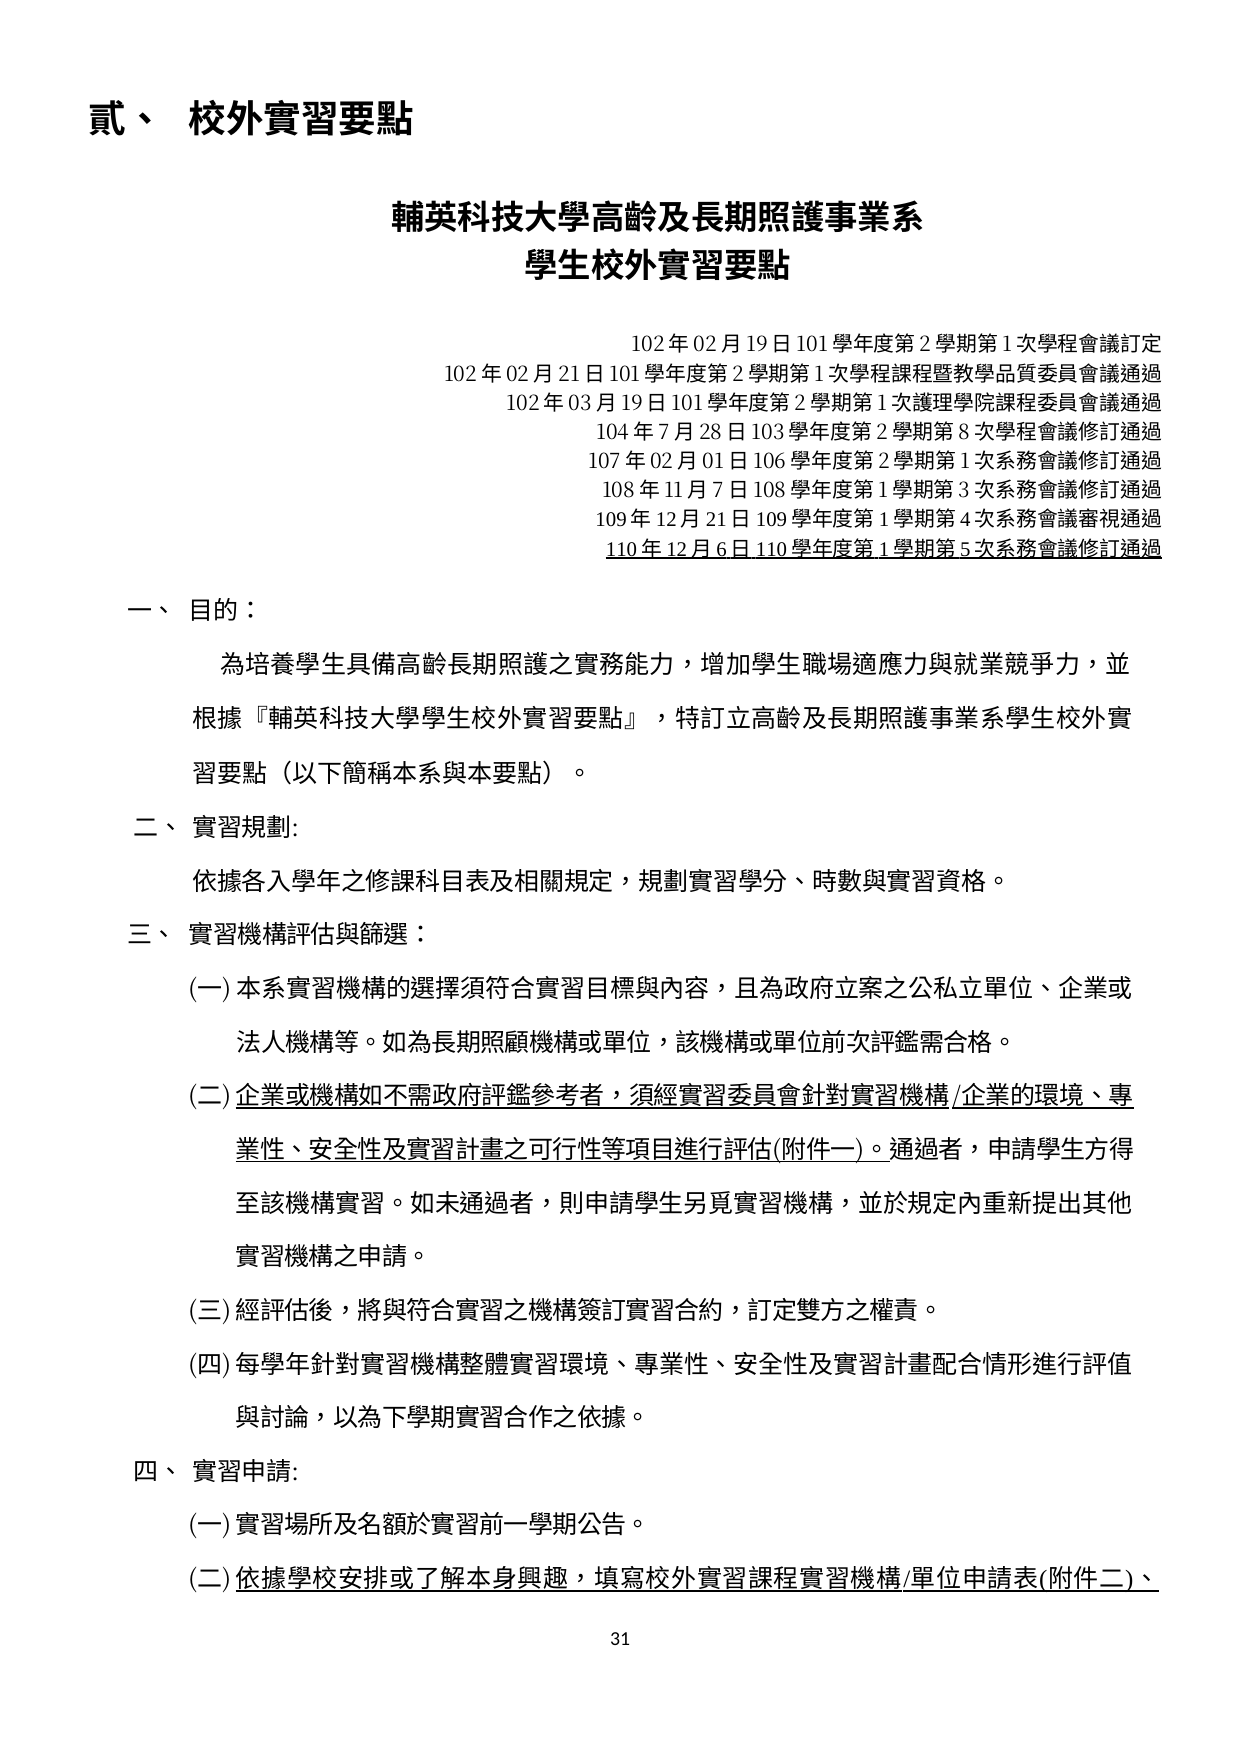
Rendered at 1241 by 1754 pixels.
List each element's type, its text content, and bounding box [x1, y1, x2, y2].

list 實習規劃: [133, 808, 1134, 844]
list 實習場所及名額於實習前一學期公告。 [189, 1505, 1134, 1541]
list 實習申請: [133, 1451, 1134, 1488]
text 為培養學生具備高齡長期照護之實務能力，增加學生職場適應力與就業競爭力，並根據『輔英科技大學學生校外實習要點』，特訂立高齡及長期照護事業系學生校外實習要點（以下簡稱本系與本要點）。 [192, 644, 1134, 789]
text 輔英科技大學高齡及長期照護事業系 [164, 191, 1152, 239]
text 107年02月01日106學年度第2學期第1次系務會議修訂通過 [74, 446, 1162, 474]
list 經評估後，將與符合實習之機構簽訂實習合約，訂定雙方之權責。 [189, 1290, 1134, 1327]
list 校外實習要點 [89, 89, 1152, 143]
text 104年7月28日103學年度第2學期第8次學程會議修訂通過 [74, 416, 1162, 446]
text 102年02月19日101學年度第2學期第1次學程會議訂定 [77, 327, 1162, 357]
list 目的： [127, 591, 1134, 627]
list 實習機構評估與篩選： [127, 915, 1134, 951]
text 108年11月7日108學年度第1學期第3次系務會議修訂通過 [74, 474, 1162, 504]
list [189, 1559, 1134, 1595]
text 依據各入學年之修課科目表及相關規定，規劃實習學分、時數與實習資格。 [192, 861, 1134, 897]
text 102年02月21日101學年度第2學期第1次學程課程暨教學品質委員會議通過 [63, 357, 1162, 387]
text 109年12月21日109學年度第1學期第4次系務會議審視通過 [74, 504, 1162, 533]
text 學生校外實習要點 [164, 239, 1152, 287]
list 企業或機構如不需政府評鑑參考者，須經實習委員會針對實習機構/企業的環境、專業性、安全性及實習計畫之可行性等項目進行評估(附件一)。通過者，申請學生方得至該機構實習。如未通過者，則申請學生另覓實習機構，並於規定內重新提出其他實習機構之申請。 [189, 1076, 1134, 1273]
list 本系實習機構的選擇須符合實習目標與內容，且為政府立案之公私立單位、企業或法人機構等。如為長期照顧機構或單位，該機構或單位前次評鑑需合格。 [189, 968, 1134, 1058]
text 110年12月6日110學年度第1學期第5次系務會議修訂通過 [74, 533, 1162, 562]
text 102年03月19日101學年度第2學期第1次護理學院課程委員會議通過 [75, 387, 1162, 416]
list 每學年針對實習機構整體實習環境、專業性、安全性及實習計畫配合情形進行評值與討論，以為下學期實習合作之依據。 [189, 1344, 1134, 1434]
